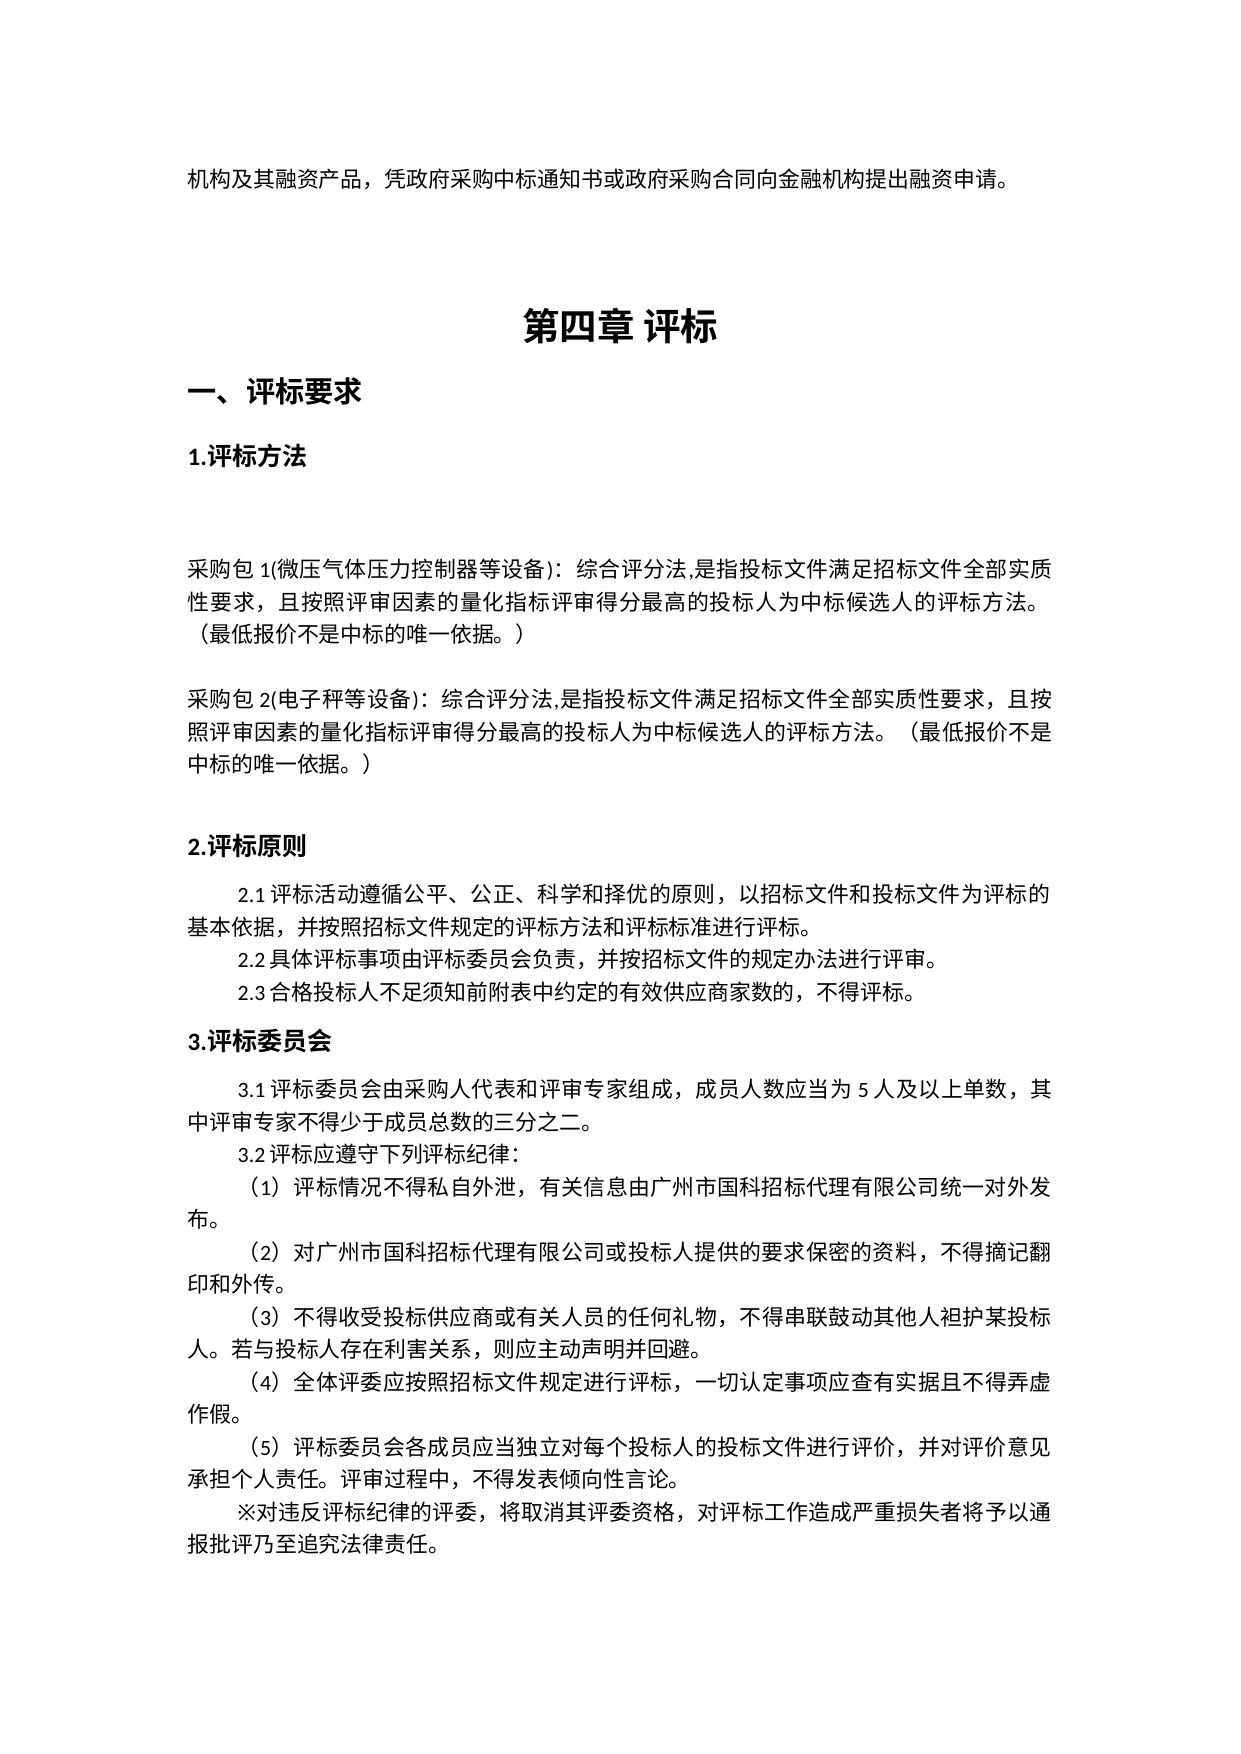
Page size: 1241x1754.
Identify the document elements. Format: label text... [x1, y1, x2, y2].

text ※对违反评标纪律的评委，将取消其评委资格，对评标工作造成严重损失者将予以通报批评乃至追究法律责任。 [187, 1494, 1053, 1559]
text （5）评标委员会各成员应当独立对每个投标人的投标文件进行评价，并对评价意见承担个人责任。评审过程中，不得发表倾向性言论。 [187, 1429, 1053, 1494]
text 2.2具体评标事项由评标委员会负责，并按招标文件的规定办法进行评审。 [187, 942, 1053, 974]
text 2.1评标活动遵循公平、公正、科学和择优的原则，以招标文件和投标文件为评标的基本依据，并按照招标文件规定的评标方法和评标标准进行评标。 [187, 877, 1053, 942]
text 1.评标方法 [187, 422, 1053, 487]
text 2.评标原则 [187, 812, 1053, 877]
text 采购包2(电子秤等设备)：综合评分法,是指投标文件满足招标文件全部实质性要求，且按照评审因素的量化指标评审得分最高的投标人为中标候选人的评标方法。（最低报价不是中标的唯一依据。） [187, 682, 1053, 779]
text （3）不得收受投标供应商或有关人员的任何礼物，不得串联鼓动其他人袒护某投标人。若与投标人存在利害关系，则应主动声明并回避。 [187, 1299, 1053, 1364]
text 3.1评标委员会由采购人代表和评审专家组成，成员人数应当为5人及以上单数，其中评审专家不得少于成员总数的三分之二。 [187, 1072, 1053, 1137]
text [187, 162, 1053, 194]
text （4）全体评委应按照招标文件规定进行评标，一切认定事项应查有实据且不得弄虚作假。 [187, 1364, 1053, 1429]
text （2）对广州市国科招标代理有限公司或投标人提供的要求保密的资料，不得摘记翻印和外传。 [187, 1234, 1053, 1299]
text 3.评标委员会 [187, 1007, 1053, 1072]
text 第四章 评标 [187, 292, 1053, 357]
text 一、评标要求 [187, 357, 1053, 422]
text 2.3合格投标人不足须知前附表中约定的有效供应商家数的，不得评标。 [187, 974, 1053, 1007]
text 采购包1(微压气体压力控制器等设备)：综合评分法,是指投标文件满足招标文件全部实质性要求，且按照评审因素的量化指标评审得分最高的投标人为中标候选人的评标方法。（最低报价不是中标的唯一依据。） [187, 552, 1053, 649]
text （1）评标情况不得私自外泄，有关信息由广州市国科招标代理有限公司统一对外发布。 [187, 1169, 1053, 1234]
text 3.2评标应遵守下列评标纪律： [187, 1137, 1053, 1169]
